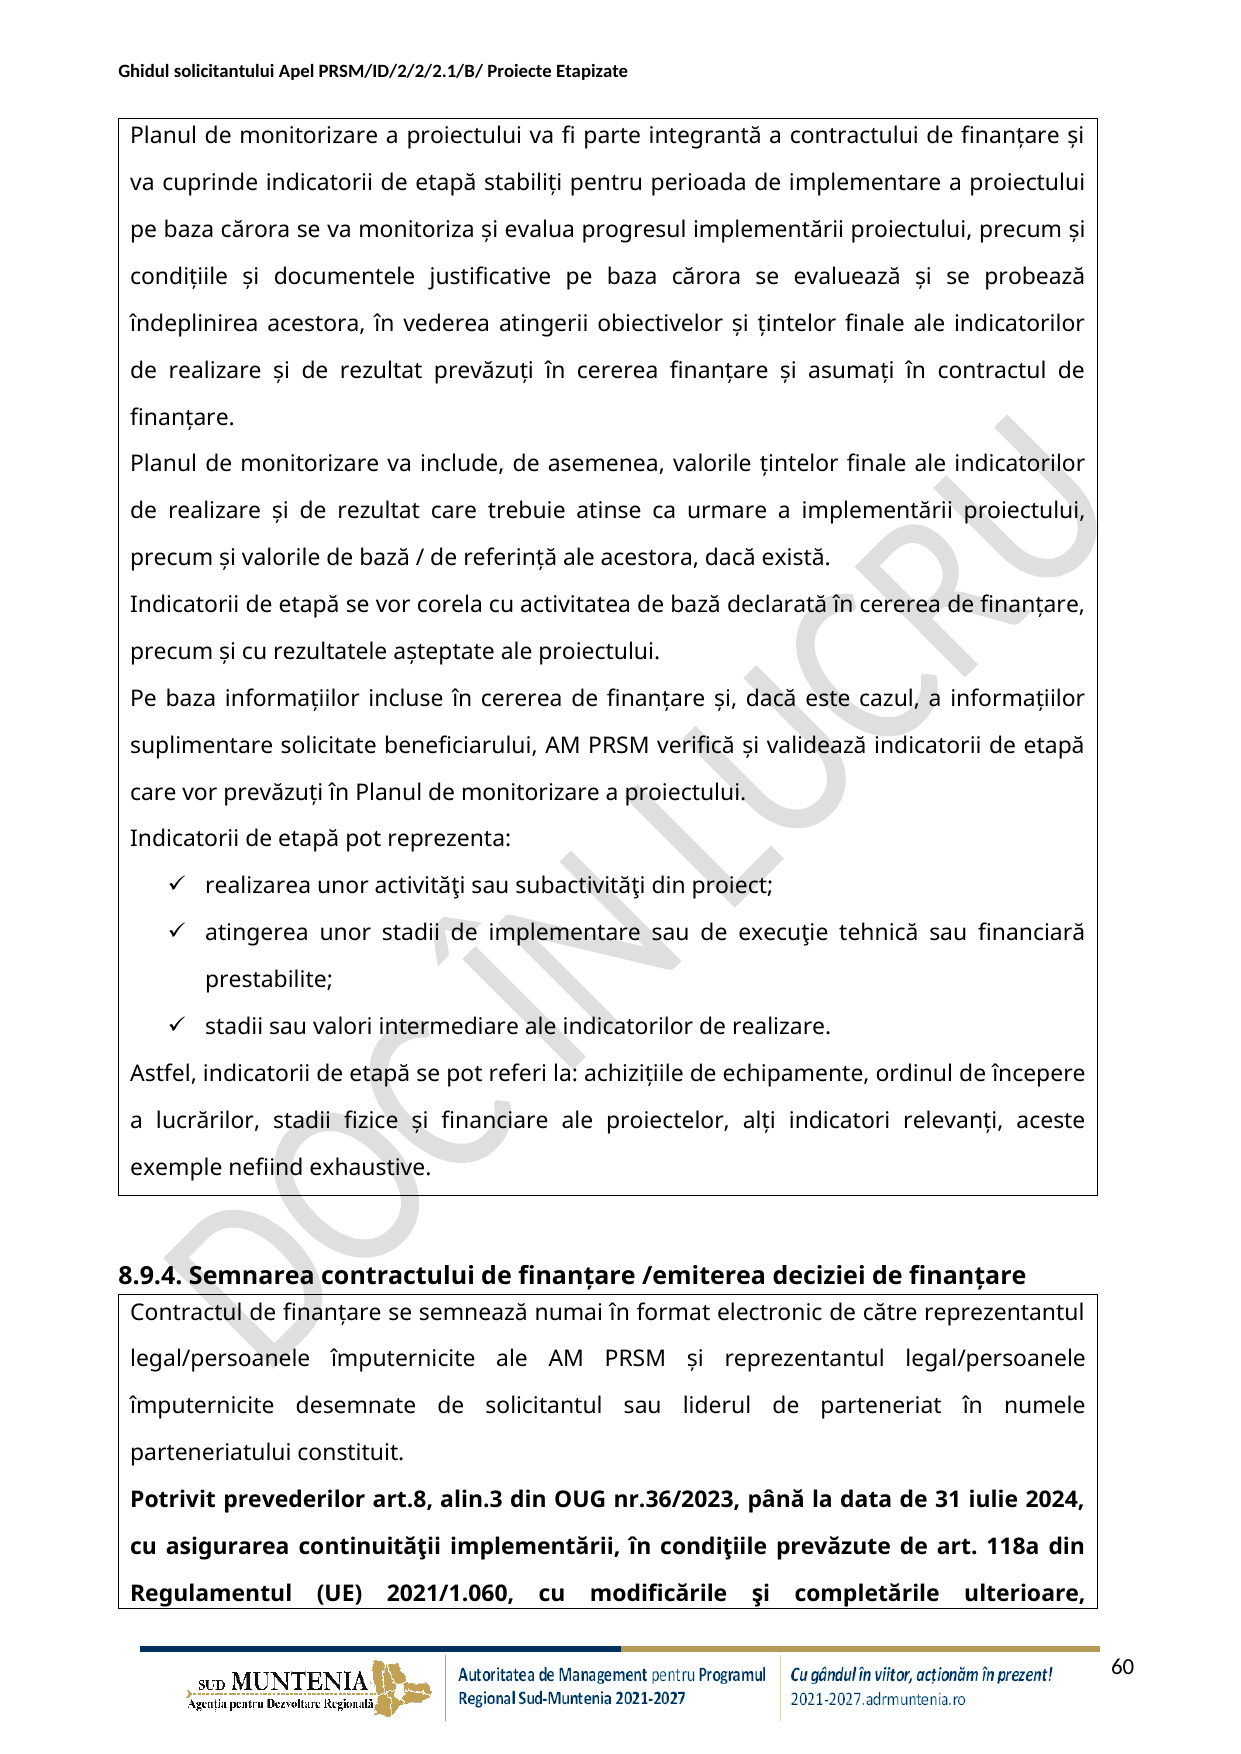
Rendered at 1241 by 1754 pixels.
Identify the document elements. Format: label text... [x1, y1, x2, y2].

subtitle 8.9.4. Semnarea contractului de finanțare /emiterea deciziei de finanțare [118, 1258, 1134, 1292]
picture [140, 1646, 1100, 1721]
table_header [119, 1295, 1097, 1608]
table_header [119, 119, 1097, 1195]
